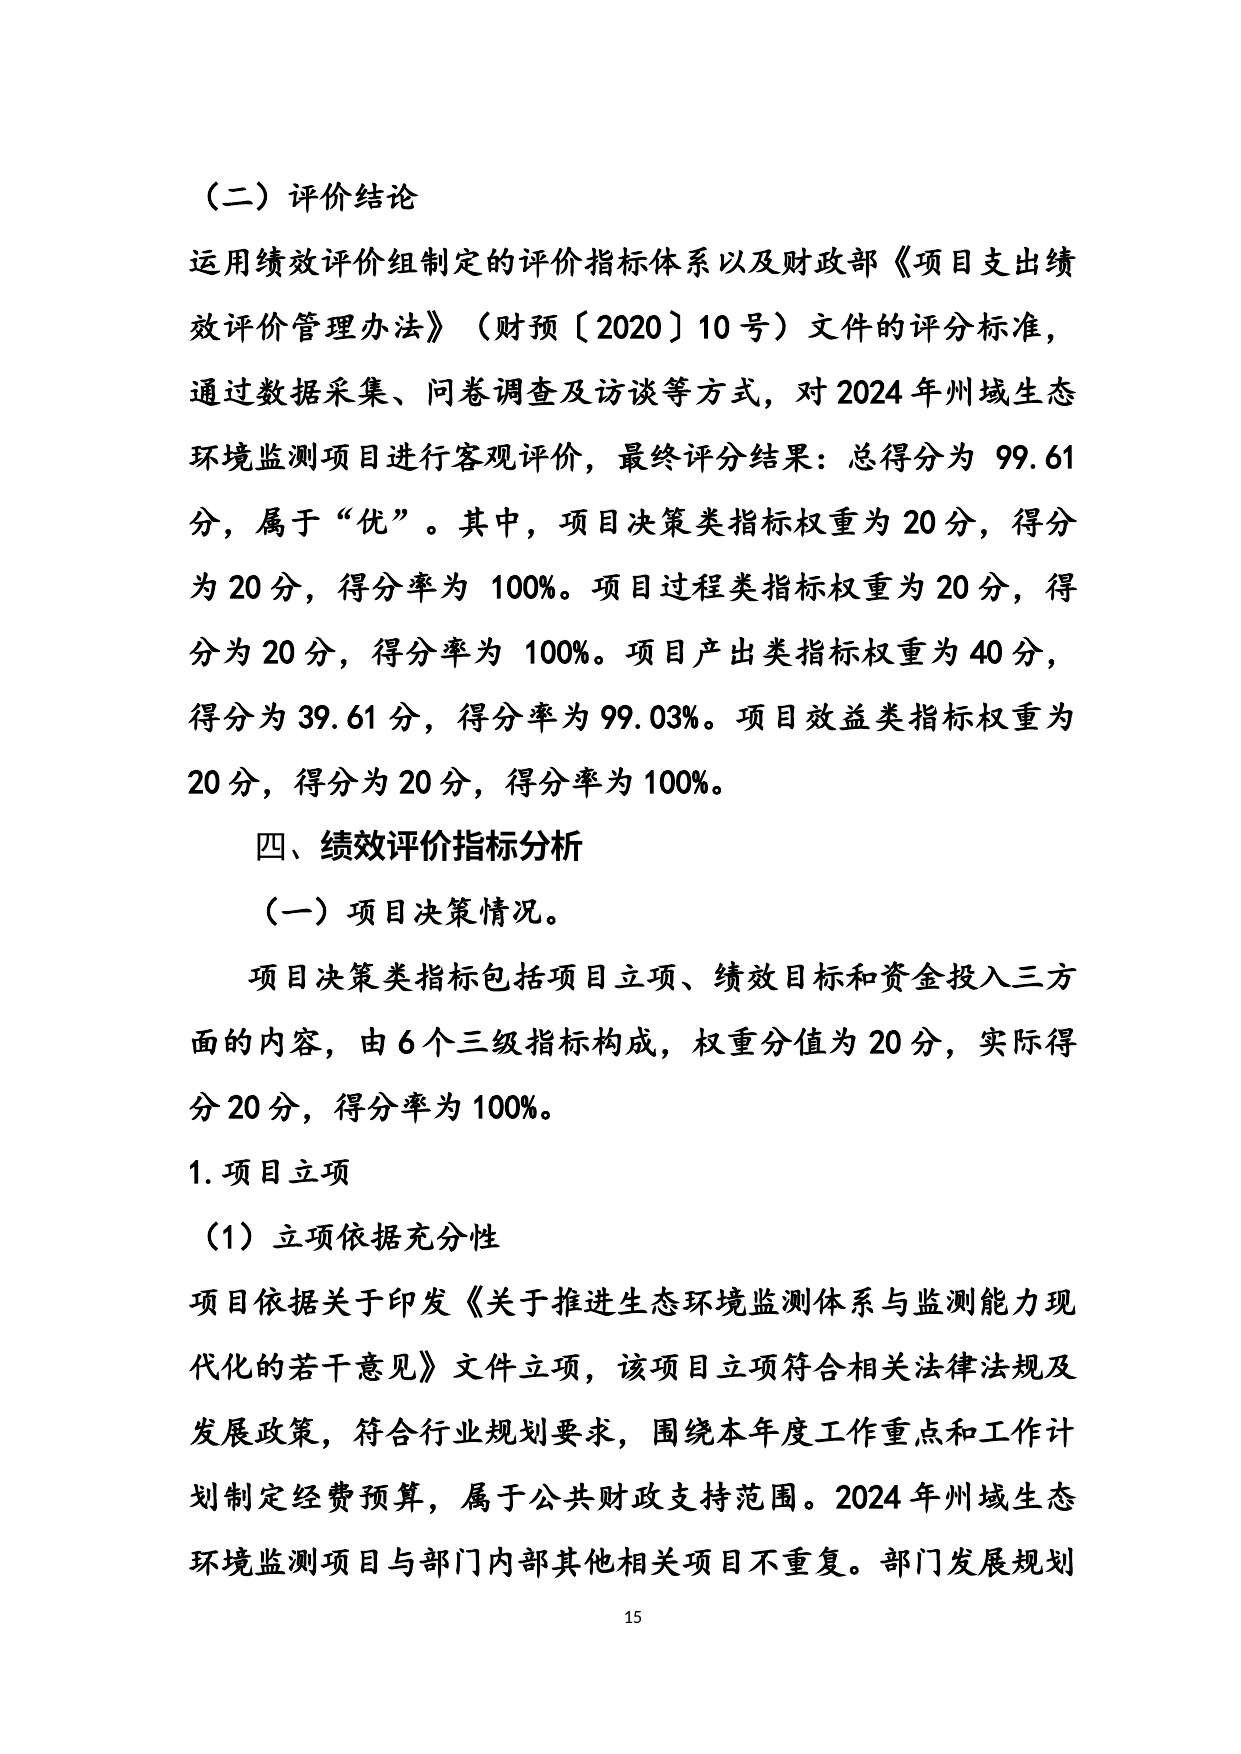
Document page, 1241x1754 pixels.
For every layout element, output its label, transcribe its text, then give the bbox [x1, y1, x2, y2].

text 四、绩效评价指标分析 [187, 812, 1078, 877]
text （一）项目决策情况。 [187, 877, 1078, 942]
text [187, 942, 1078, 1592]
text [187, 162, 1078, 812]
